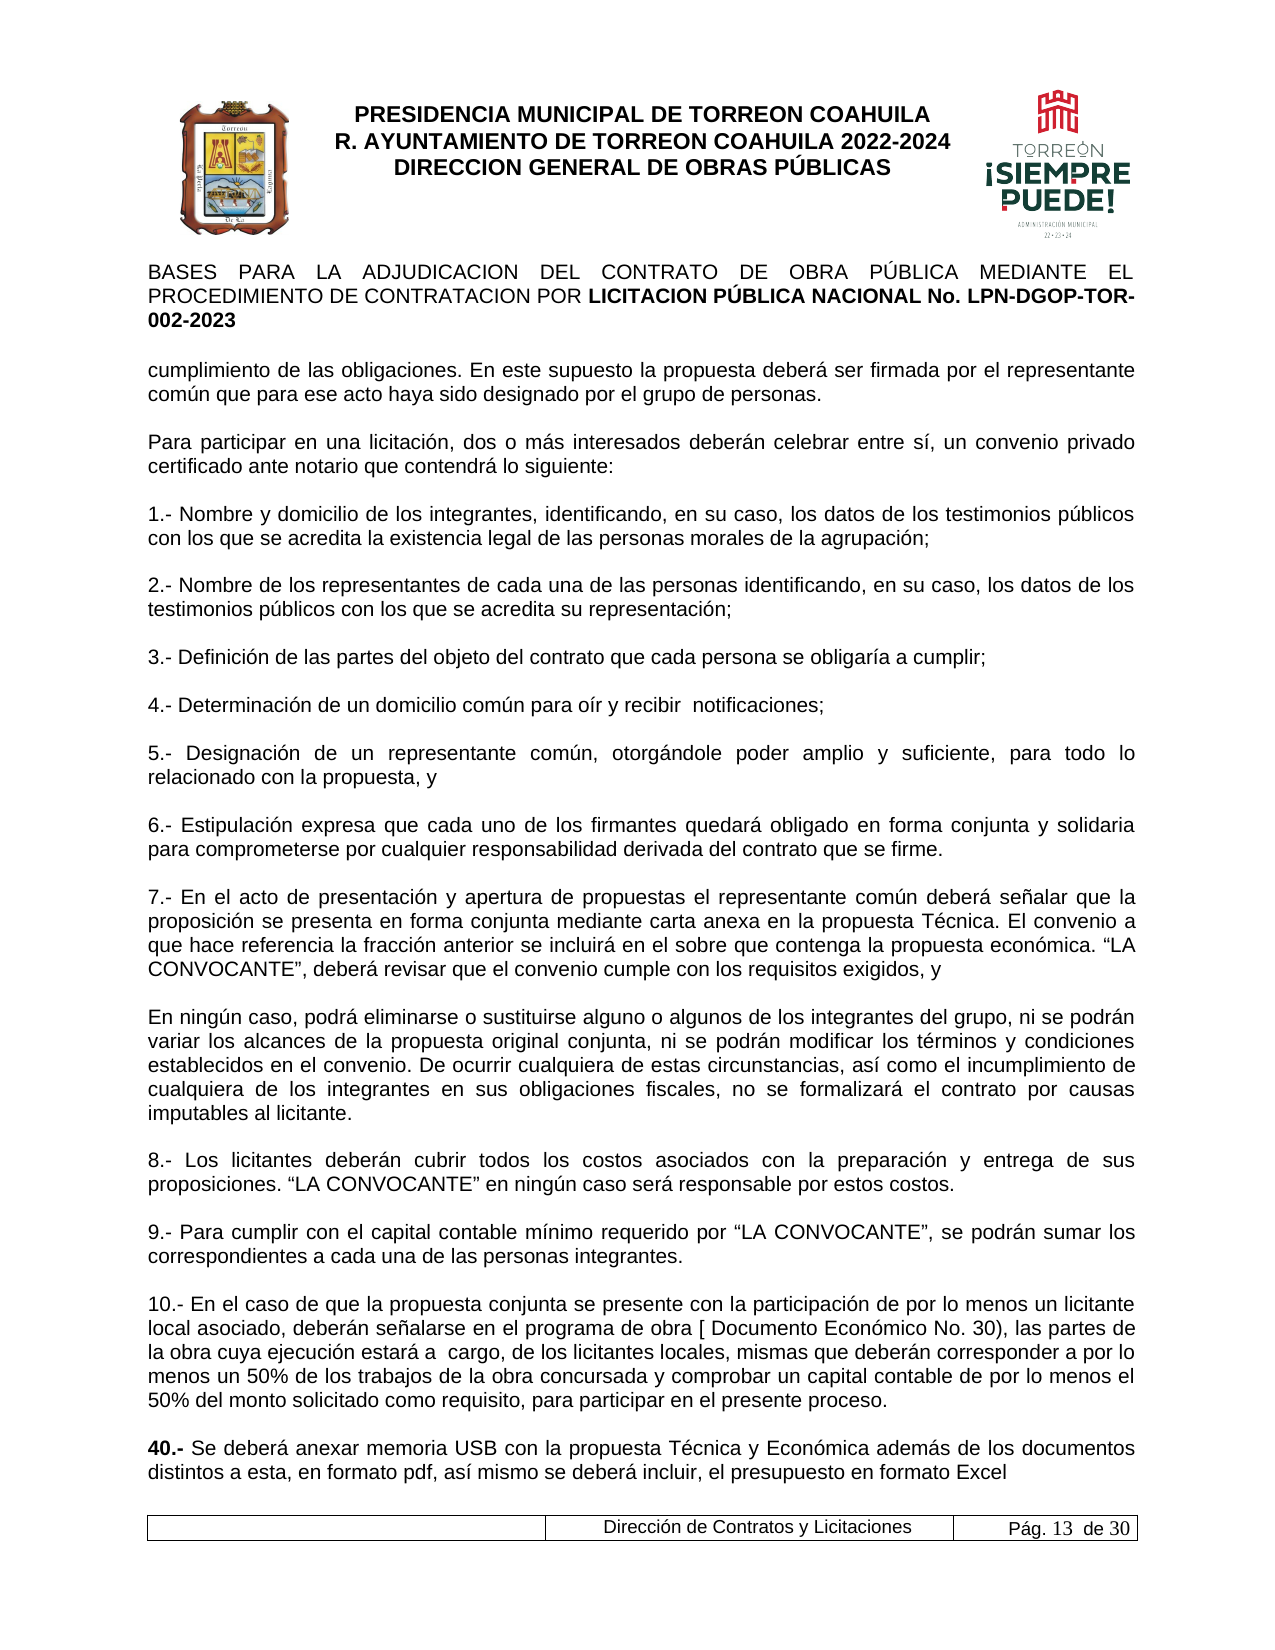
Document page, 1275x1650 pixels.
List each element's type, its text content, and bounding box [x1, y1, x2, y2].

picture [946, 45, 1170, 282]
text 7.- En el acto de presentación y apertura de propuestas el representante común deberá señalar que la proposición se presenta en forma conjunta mediante carta anexa en la propuesta Técnica. El convenio a que hace referencia la fracción anterior se incluirá en el sobre que contenga la propuesta económica. “LA CONVOCANTE”, deberá revisar que el convenio cumple con los requisitos exigidos, y [148, 885, 1137, 981]
text 4.- Determinación de un domicilio común para oír y recibir notificaciones; [148, 693, 1137, 717]
text Para participar en una licitación, dos o más interesados deberán celebrar entre sí, un convenio privado certificado ante notario que contendrá lo siguiente: [148, 429, 1137, 477]
picture [179, 101, 289, 235]
text 10.- En el caso de que la propuesta conjunta se presente con la participación de por lo menos un licitante local asociado, deberán señalarse en el programa de obra [ Documento Económico No. 30), las partes de la obra cuya ejecución estará a cargo, de los licitantes locales, mismas que deberán corresponder a por lo menos un 50% de los trabajos de la obra concursada y comprobar un capital contable de por lo menos el 50% del monto solicitado como requisito, para participar en el presente proceso. [148, 1292, 1137, 1412]
text En ningún caso, podrá eliminarse o sustituirse alguno o algunos de los integrantes del grupo, ni se podrán variar los alcances de la propuesta original conjunta, ni se podrán modificar los términos y condiciones establecidos en el convenio. De ocurrir cualquiera de estas circunstancias, así como el incumplimiento de cualquiera de los integrantes en sus obligaciones fiscales, no se formalizará el contrato por causas imputables al licitante. [148, 1004, 1137, 1124]
text 3.- Definición de las partes del objeto del contrato que cada persona se obligaría a cumplir; [148, 645, 1137, 669]
text 6.- Estipulación expresa que cada uno de los firmantes quedará obligado en forma conjunta y solidaria para comprometerse por cualquier responsabilidad derivada del contrato que se firme. [148, 813, 1137, 861]
text 5.- Designación de un representante común, otorgándole poder amplio y suficiente, para todo lo relacionado con la propuesta, y [148, 741, 1137, 789]
text 9.- Para cumplir con el capital contable mínimo requerido por “LA CONVOCANTE”, se podrán sumar los correspondientes a cada una de las personas integrantes. [148, 1220, 1137, 1268]
text 40.- Se deberá anexar memoria USB con la propuesta Técnica y Económica además de los documentos distintos a esta, en formato pdf, así mismo se deberá incluir, el presupuesto en formato Excel [148, 1436, 1137, 1484]
text 1.- Nombre y domicilio de los integrantes, identificando, en su caso, los datos de los testimonios públicos con los que se acredita la existencia legal de las personas morales de la agrupación; [148, 501, 1137, 549]
text 2.- Nombre de los representantes de cada una de las personas identificando, en su caso, los datos de los testimonios públicos con los que se acredita su representación; [148, 573, 1137, 621]
text 8.- Los licitantes deberán cubrir todos los costos asociados con la preparación y entrega de sus proposiciones. “LA CONVOCANTE” en ningún caso será responsable por estos costos. [148, 1148, 1137, 1196]
